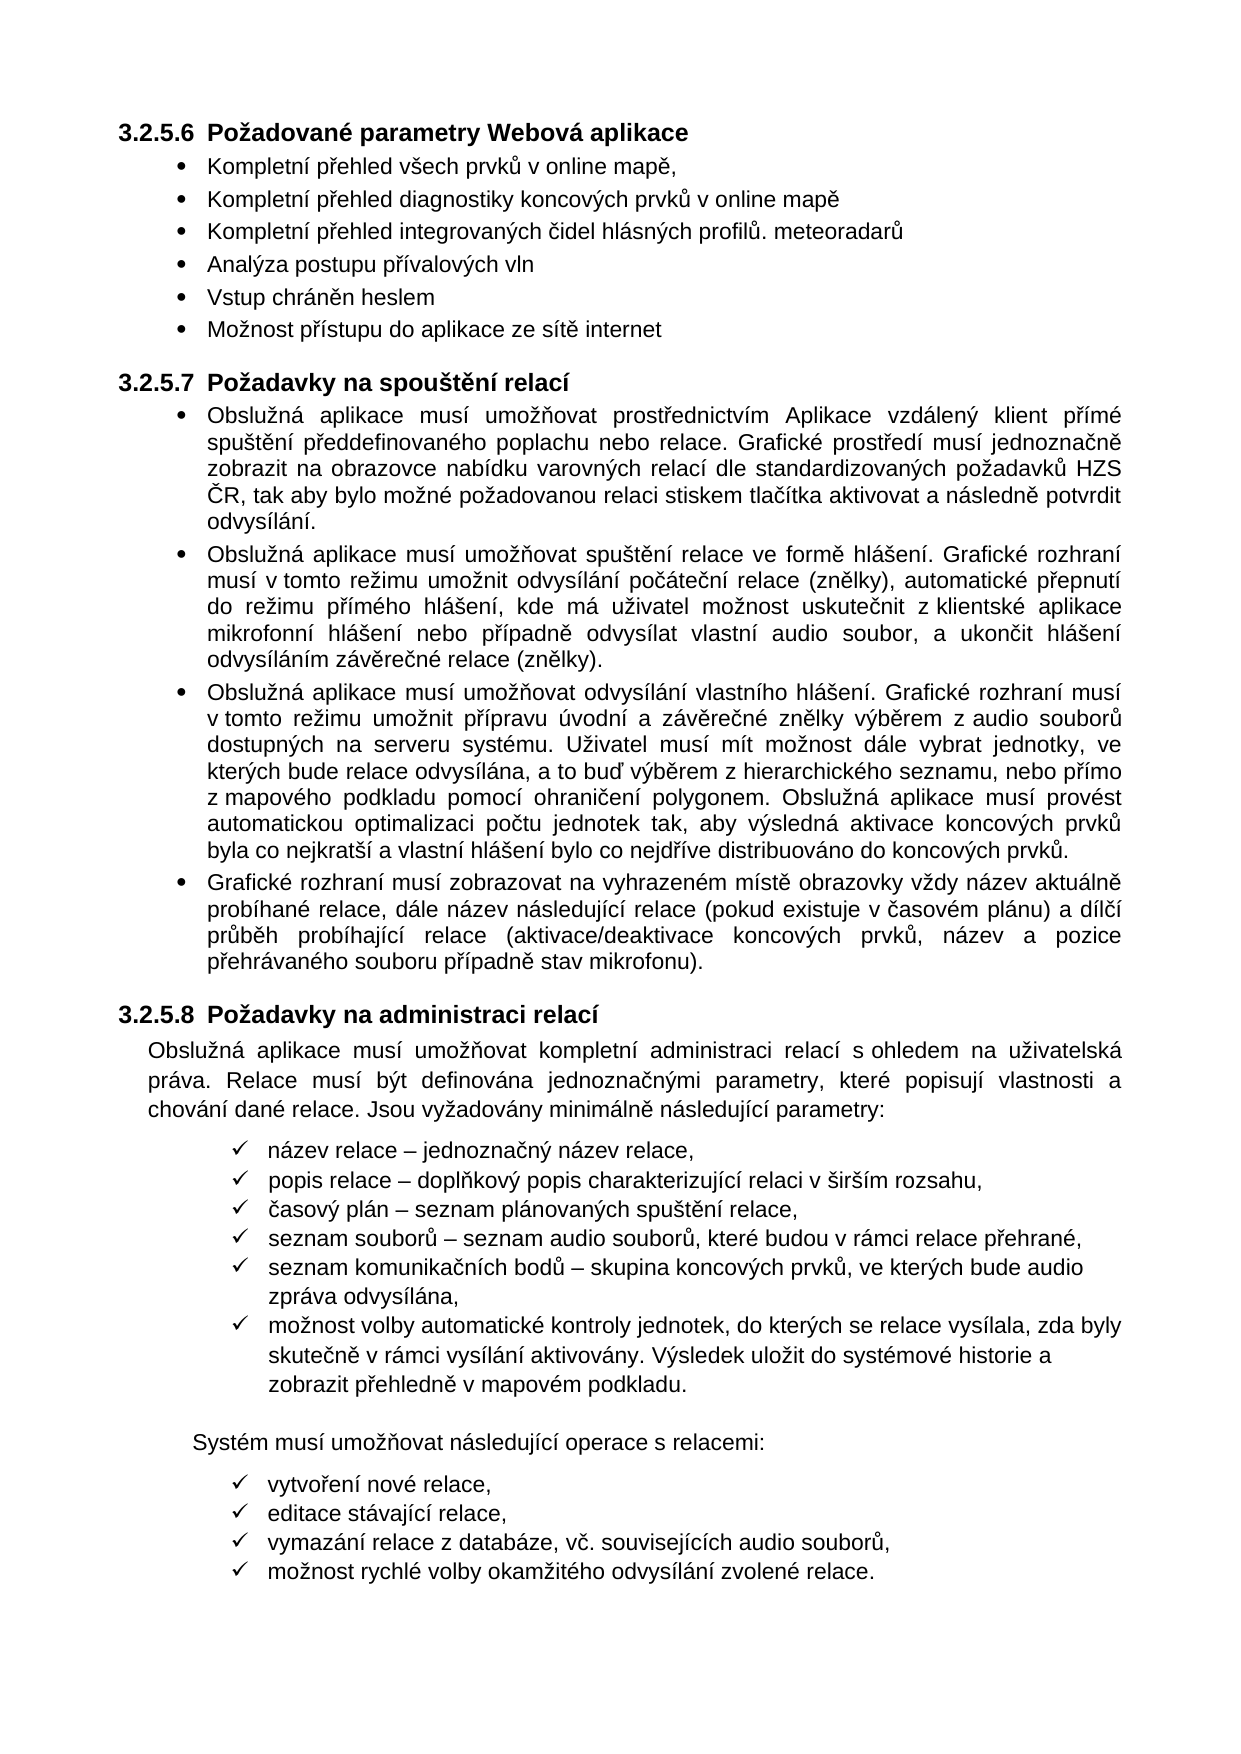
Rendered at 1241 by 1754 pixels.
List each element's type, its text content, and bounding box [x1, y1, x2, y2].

list Vstup chráněn heslem [177, 283, 1122, 310]
list Možnost přístupu do aplikace ze sítě internet [177, 316, 1122, 342]
list Kompletní přehled diagnostiky koncových prvků v online mapě [177, 186, 1122, 212]
list Požadavky na spouštění relací [118, 367, 1122, 396]
list Kompletní přehled integrovaných čidel hlásných profilů. meteoradarů [177, 218, 1122, 245]
list Obslužná aplikace musí umožňovat prostřednictvím Aplikace vzdálený klient přímé spuštění předdefinovaného poplachu nebo relace. Grafické prostředí musí jednoznačně zobrazit na obrazovce nabídku varovných relací dle standardizovaných požadavků HZS ČR, tak aby bylo možné požadovanou relaci stiskem tlačítka aktivovat a následně potvrdit odvysílání. [177, 402, 1122, 534]
list vymazání relace z databáze, vč. souvisejících audio souborů, [230, 1526, 1122, 1556]
list Obslužná aplikace musí umožňovat odvysílání vlastního hlášení. Grafické rozhraní musí v tomto režimu umožnit přípravu úvodní a závěrečné znělky výběrem z audio souborů dostupných na serveru systému. Uživatel musí mít možnost dále vybrat jednotky, ve kterých bude relace odvysílána, a to buď výběrem z hierarchického seznamu, nebo přímo z mapového podkladu pomocí ohraničení polygonem. Obslužná aplikace musí provést automatickou optimalizaci počtu jednotek tak, aby výsledná aktivace koncových prvků byla co nejkratší a vlastní hlášení bylo co nejdříve distribuováno do koncových prvků. [177, 678, 1122, 863]
list Kompletní přehled všech prvků v online mapě, [177, 153, 1122, 179]
list vytvoření nové relace, [230, 1468, 1122, 1497]
list Požadavky na administraci relací [118, 1000, 1122, 1028]
list Analýza postupu přívalových vln [177, 251, 1122, 277]
list Grafické rozhraní musí zobrazovat na vyhrazeném místě obrazovky vždy název aktuálně probíhané relace, dále název následující relace (pokud existuje v časovém plánu) a dílčí průběh probíhající relace (aktivace/deaktivace koncových prvků, název a pozice přehrávaného souboru případně stav mikrofonu). [177, 869, 1122, 975]
list seznam souborů – seznam audio souborů, které budou v rámci relace přehrané, [231, 1222, 1122, 1251]
list časový plán – seznam plánovaných spuštění relace, [231, 1193, 1122, 1222]
list Obslužná aplikace musí umožňovat spuštění relace ve formě hlášení. Grafické rozhraní musí v tomto režimu umožnit odvysílání počáteční relace (znělky), automatické přepnutí do režimu přímého hlášení, kde má uživatel možnost uskutečnit z klientské aplikace mikrofonní hlášení nebo případně odvysílat vlastní audio soubor, a ukončit hlášení odvysíláním závěrečné relace (znělky). [177, 541, 1122, 672]
list seznam komunikačních bodů – skupina koncových prvků, ve kterých bude audio zpráva odvysílána, [231, 1251, 1122, 1310]
list název relace – jednoznačný název relace, [230, 1135, 1122, 1164]
list možnost volby automatické kontroly jednotek, do kterých se relace vysílala, zda byly skutečně v rámci vysílání aktivovány. Výsledek uložit do systémové historie a zobrazit přehledně v mapovém podkladu. [231, 1310, 1122, 1397]
list Požadované parametry Webová aplikace [118, 118, 1122, 147]
list popis relace – doplňkový popis charakterizující relaci v širším rozsahu, [231, 1164, 1122, 1193]
text Obslužná aplikace musí umožňovat kompletní administraci relací s ohledem na uživatelská práva. Relace musí být definována jednoznačnými parametry, které popisují vlastnosti a chování dané relace. Jsou vyžadovány minimálně následující parametry: [148, 1035, 1122, 1122]
list možnost rychlé volby okamžitého odvysílání zvolené relace. [230, 1556, 1122, 1585]
text Systém musí umožňovat následující operace s relacemi: [148, 1426, 1122, 1456]
list editace stávající relace, [230, 1497, 1122, 1526]
